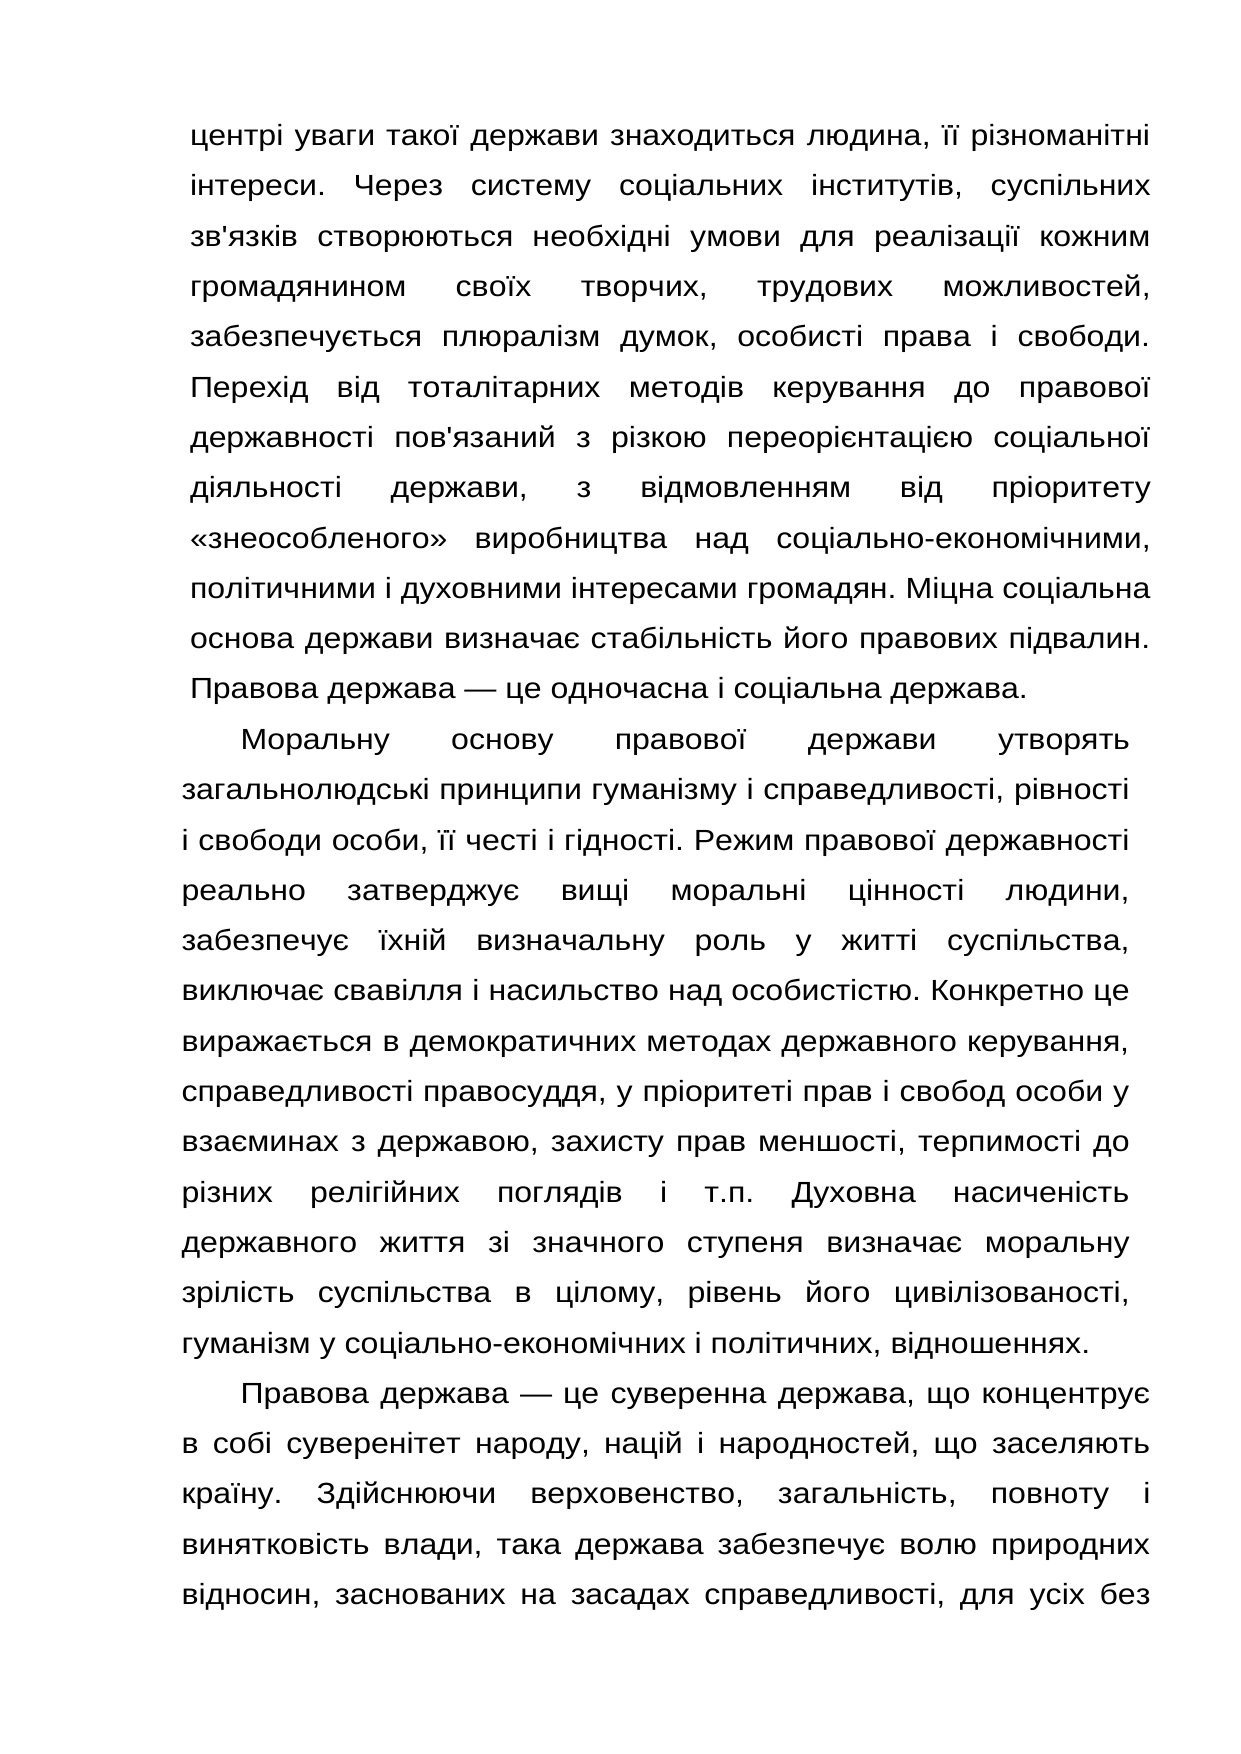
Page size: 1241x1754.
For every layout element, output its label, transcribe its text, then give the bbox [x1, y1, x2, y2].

text Моральну основу правової держави утворять загальнолюдські принципи гуманізму і справедливості, рівності і свободи особи, її честі і гідності. Режим правової державності реально затверджує вищі моральні цінності людини, забезпечує їхній визначальну роль у житті суспільства, виключає свавілля і насильство над особистістю. Конкретно це виражається в демократичних методах державного керування, справедливості правосуддя, у пріоритеті прав і свобод особи у взаєминах з державою, захисту прав меншості, терпимості до різних релігійних поглядів і т.п. Духовна насиченість державного життя зі значного ступеня визначає моральну зрілість суспільства в цілому, рівень його цивілізованості, гуманізм у соціально-економічних і політичних, відношеннях. [181, 722, 1131, 1359]
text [181, 1376, 1152, 1611]
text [190, 118, 1152, 705]
